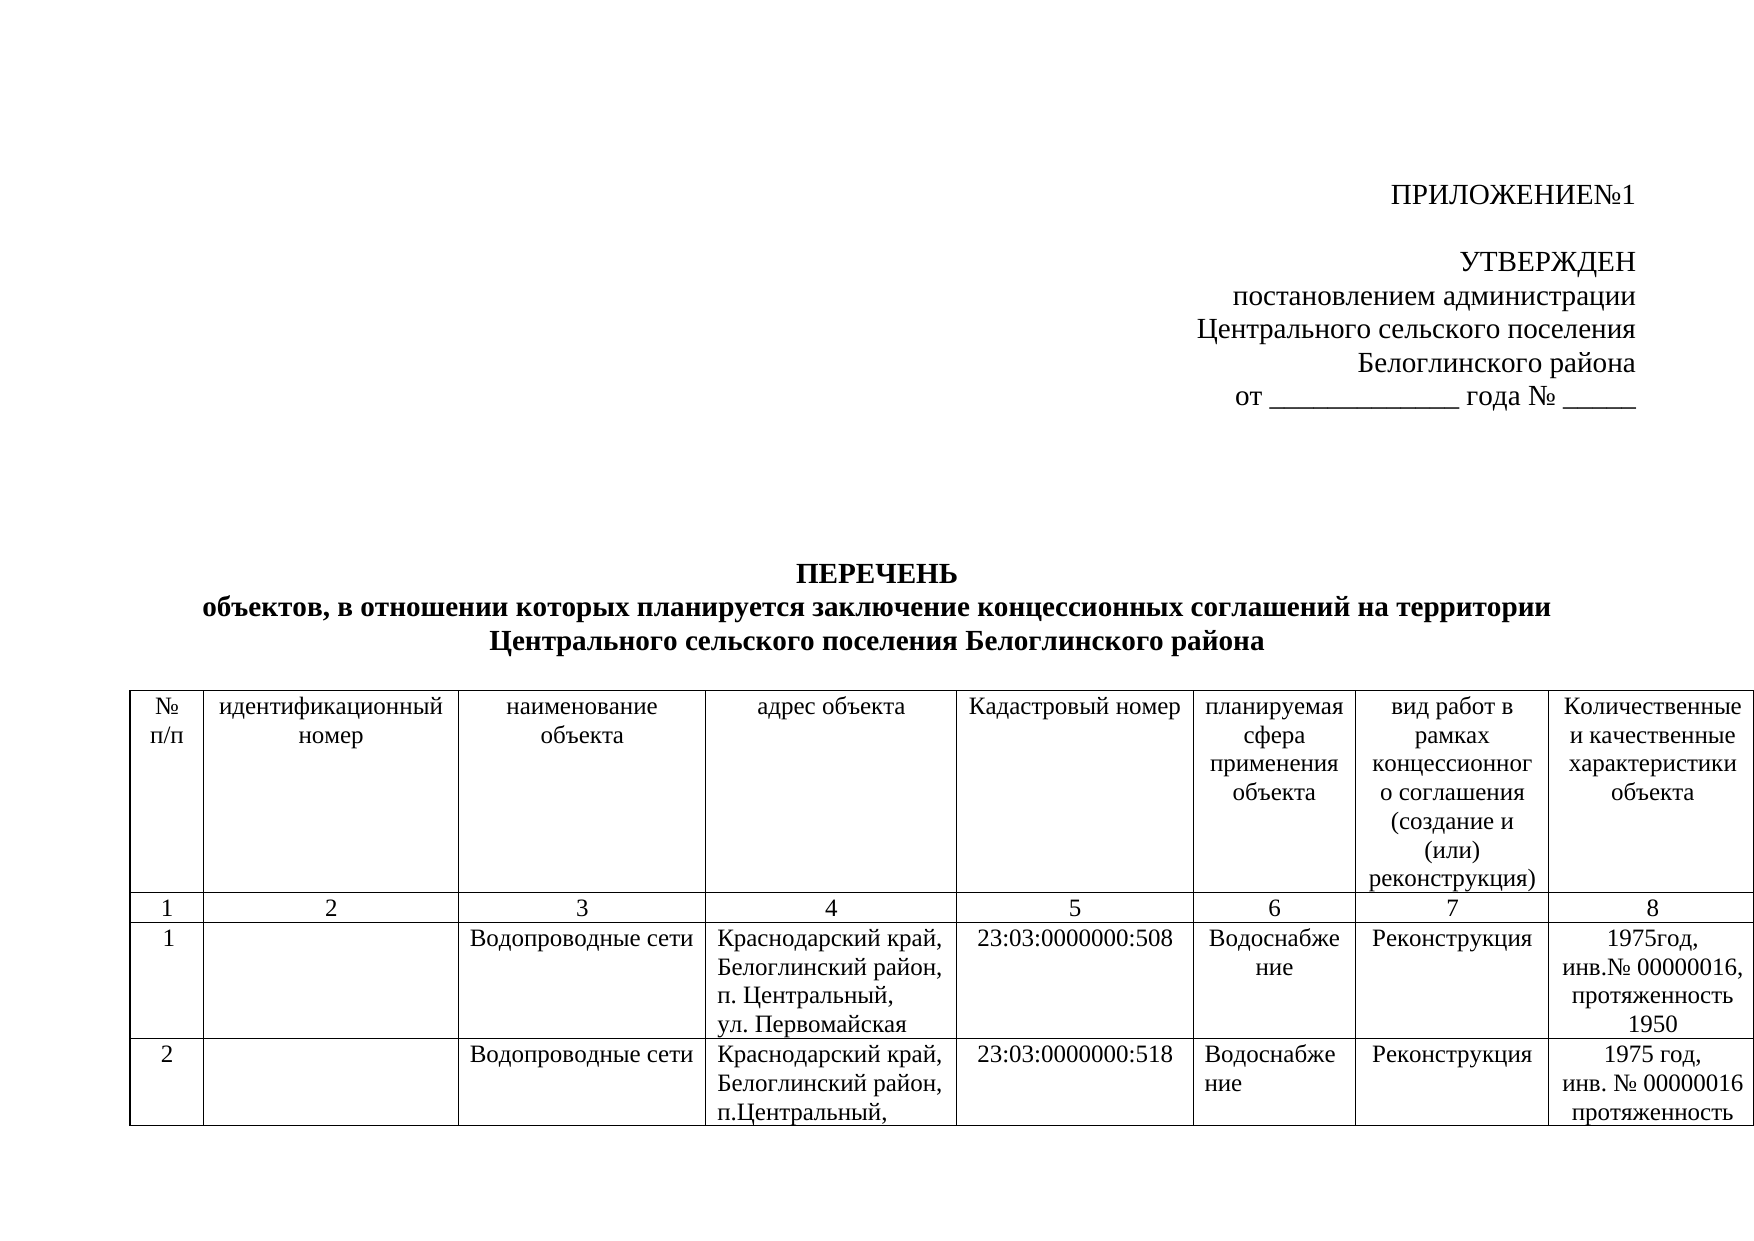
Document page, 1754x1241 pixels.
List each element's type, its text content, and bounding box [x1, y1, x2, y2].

table_header № п/п [131, 691, 203, 892]
table_cell 1 [131, 923, 203, 1038]
table_cell 3 [459, 893, 705, 922]
table_header вид работ в рамках концессионного соглашения (создание и (или) реконструкция) [1356, 691, 1548, 892]
table_cell 8 [1549, 893, 1753, 922]
table_cell 7 [1356, 893, 1548, 922]
text от _____________ года № _____ [118, 378, 1636, 412]
table_cell Водопроводные сети [459, 923, 705, 1038]
table_cell Водоснабжение [1194, 923, 1355, 1038]
text ПЕРЕЧЕНЬ [118, 556, 1636, 589]
table_cell Реконструкция [1356, 923, 1548, 1038]
table_header наименование объекта [459, 691, 705, 892]
table_cell Краснодарский край, Белоглинский район, п. Центральный, ул. Первомайская [706, 923, 956, 1038]
table_cell 2 [131, 1039, 203, 1125]
table_cell 23:03:0000000:518 [957, 1039, 1193, 1125]
table_cell 1975год, инв.№ 00000016, протяженность 1950 [1549, 923, 1753, 1038]
table_header адрес объекта [706, 691, 956, 892]
text УТВЕРЖДЕН [118, 244, 1636, 278]
text объектов, в отношении которых планируется заключение концессионных соглашений на территории [118, 589, 1636, 623]
table_cell [204, 923, 458, 1038]
table_header идентификационный номер [204, 691, 458, 892]
text Белоглинского района [118, 345, 1636, 378]
table_cell [204, 1039, 458, 1125]
table_cell 6 [1194, 893, 1355, 922]
table_cell 4 [706, 893, 956, 922]
table_cell Реконструкция [1356, 1039, 1548, 1125]
table_cell 23:03:0000000:508 [957, 923, 1193, 1038]
table_cell 2 [204, 893, 458, 922]
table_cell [1549, 1039, 1753, 1125]
table_cell 5 [957, 893, 1193, 922]
table_header Кадастровый номер [957, 691, 1193, 892]
table_cell Водоснабжение [1194, 1039, 1355, 1125]
table_header Количественные и качественные характеристики объекта [1549, 691, 1753, 892]
table_cell Водопроводные сети [459, 1039, 705, 1125]
table_header планируемая сфера применения объекта [1194, 691, 1355, 892]
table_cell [706, 1039, 956, 1125]
text Центрального сельского поселения [118, 311, 1636, 345]
table_cell 1 [131, 893, 203, 922]
text Центрального сельского поселения Белоглинского района [118, 623, 1636, 656]
text постановлением администрации [118, 278, 1636, 311]
text ПРИЛОЖЕНИЕ№1 [118, 177, 1636, 211]
